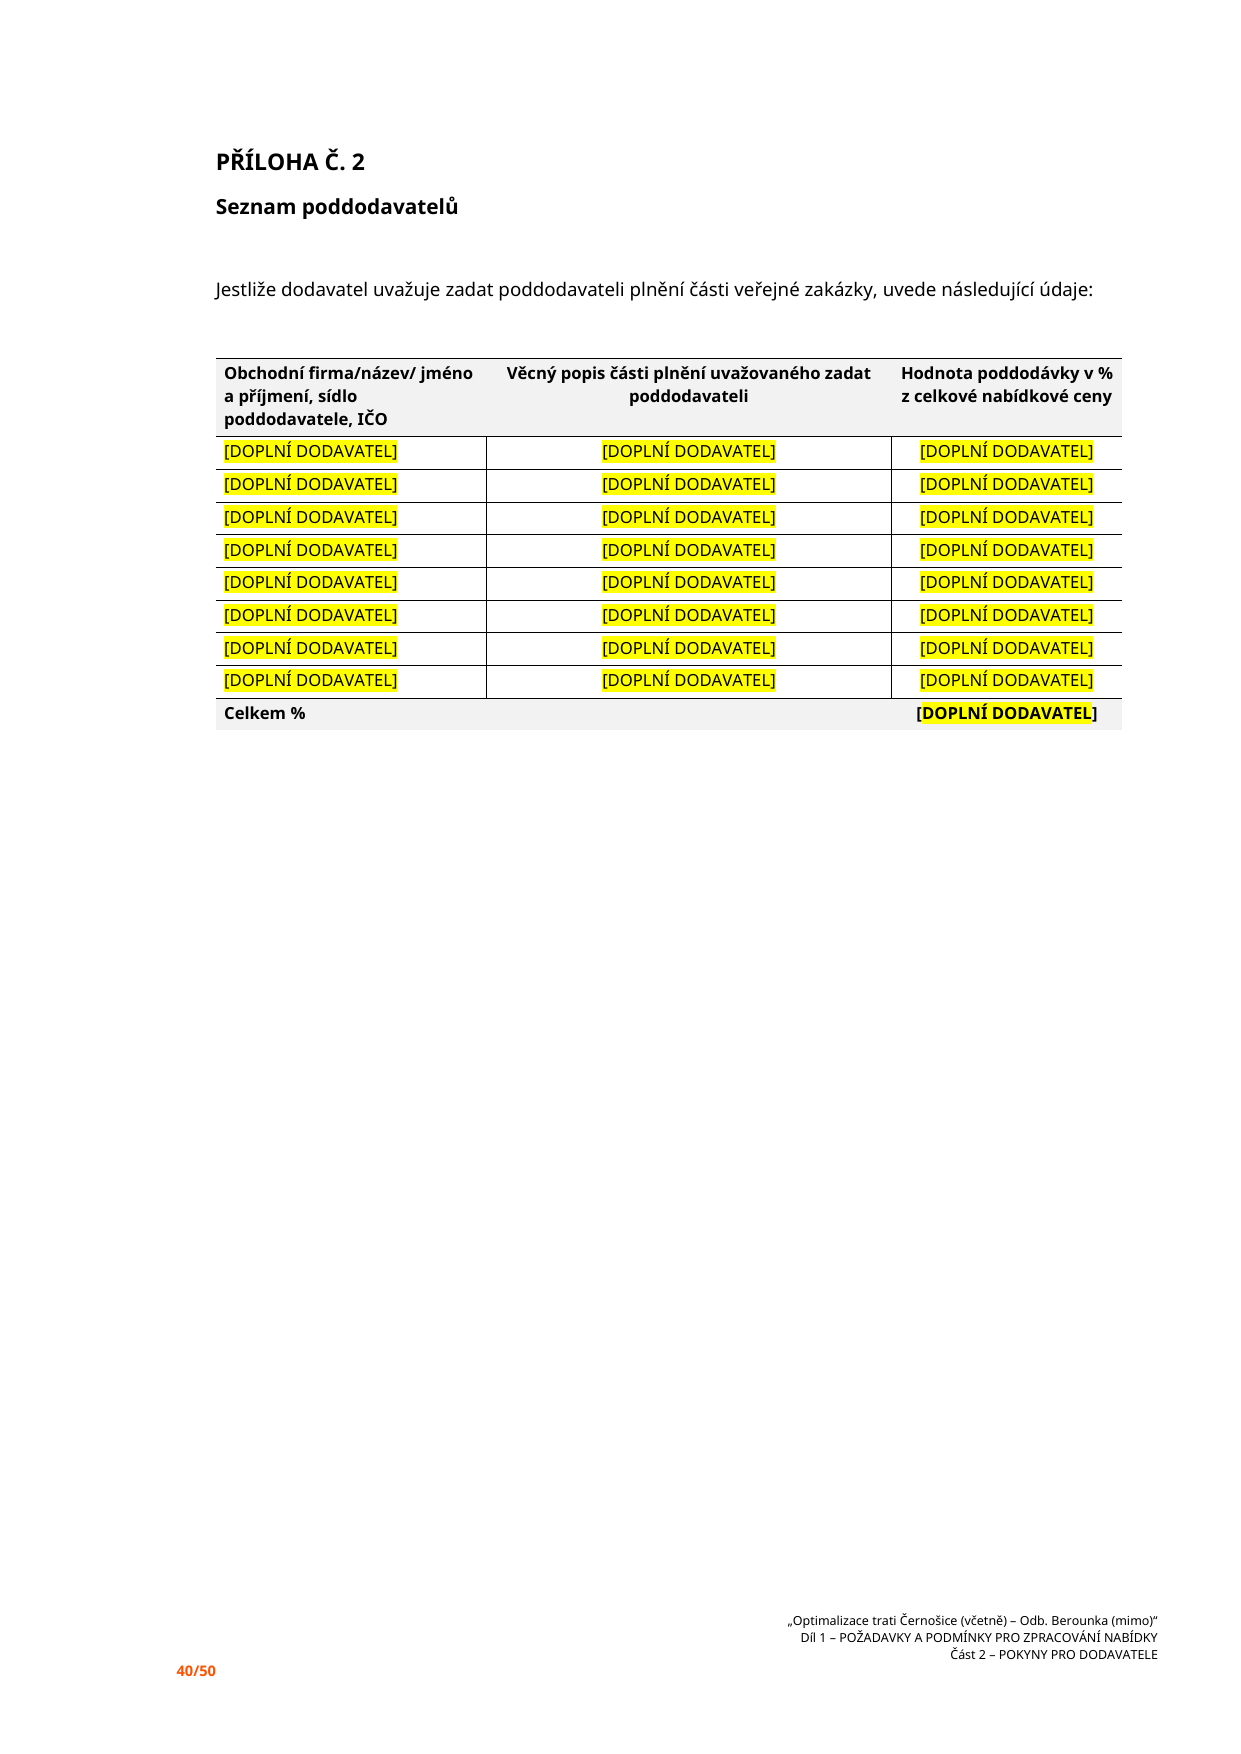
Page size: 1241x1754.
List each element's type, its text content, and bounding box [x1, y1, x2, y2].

table_header Obchodní firma/název/ jméno a příjmení, sídlo poddodavatele, IČO [216, 359, 486, 436]
text Příloha č. 2 [216, 146, 1122, 177]
text Seznam poddodavatelů [216, 192, 1122, 221]
table_cell [DOPLNÍ DODAVATEL] [487, 470, 891, 501]
table_cell [DOPLNÍ DODAVATEL] [216, 535, 486, 567]
table_cell [486, 699, 891, 730]
table_cell [DOPLNÍ DODAVATEL] [892, 503, 1122, 534]
table_cell [DOPLNÍ DODAVATEL] [216, 633, 486, 665]
table_cell [DOPLNÍ DODAVATEL] [892, 568, 1122, 599]
table_cell [DOPLNÍ DODAVATEL] [216, 503, 486, 534]
table_cell [DOPLNÍ DODAVATEL] [487, 437, 891, 469]
table_cell [DOPLNÍ DODAVATEL] [892, 437, 1122, 469]
table_cell [DOPLNÍ DODAVATEL] [216, 437, 486, 469]
table_cell [DOPLNÍ DODAVATEL] [487, 503, 891, 534]
table_cell [DOPLNÍ DODAVATEL] [487, 535, 891, 567]
table_cell [DOPLNÍ DODAVATEL] [487, 568, 891, 599]
table_cell [DOPLNÍ DODAVATEL] [487, 601, 891, 632]
table_cell [DOPLNÍ DODAVATEL] [891, 699, 1122, 730]
table_cell [DOPLNÍ DODAVATEL] [892, 601, 1122, 632]
table_cell [DOPLNÍ DODAVATEL] [216, 470, 486, 501]
text Jestliže dodavatel uvažuje zadat poddodavateli plnění části veřejné zakázky, uvede následující údaje: [216, 277, 1122, 302]
table_cell [DOPLNÍ DODAVATEL] [216, 568, 486, 599]
table_cell [DOPLNÍ DODAVATEL] [216, 666, 486, 698]
table_cell [DOPLNÍ DODAVATEL] [487, 633, 891, 665]
table_cell Celkem % [216, 699, 486, 730]
table_cell [DOPLNÍ DODAVATEL] [892, 535, 1122, 567]
table_cell [DOPLNÍ DODAVATEL] [892, 633, 1122, 665]
table_cell [DOPLNÍ DODAVATEL] [892, 470, 1122, 501]
table_cell [DOPLNÍ DODAVATEL] [487, 666, 891, 698]
table_header Věcný popis části plnění uvažovaného zadat poddodavateli [486, 359, 891, 436]
table_header Hodnota poddodávky v % z celkové nabídkové ceny [891, 359, 1122, 436]
table_cell [DOPLNÍ DODAVATEL] [216, 601, 486, 632]
table_cell [DOPLNÍ DODAVATEL] [892, 666, 1122, 698]
